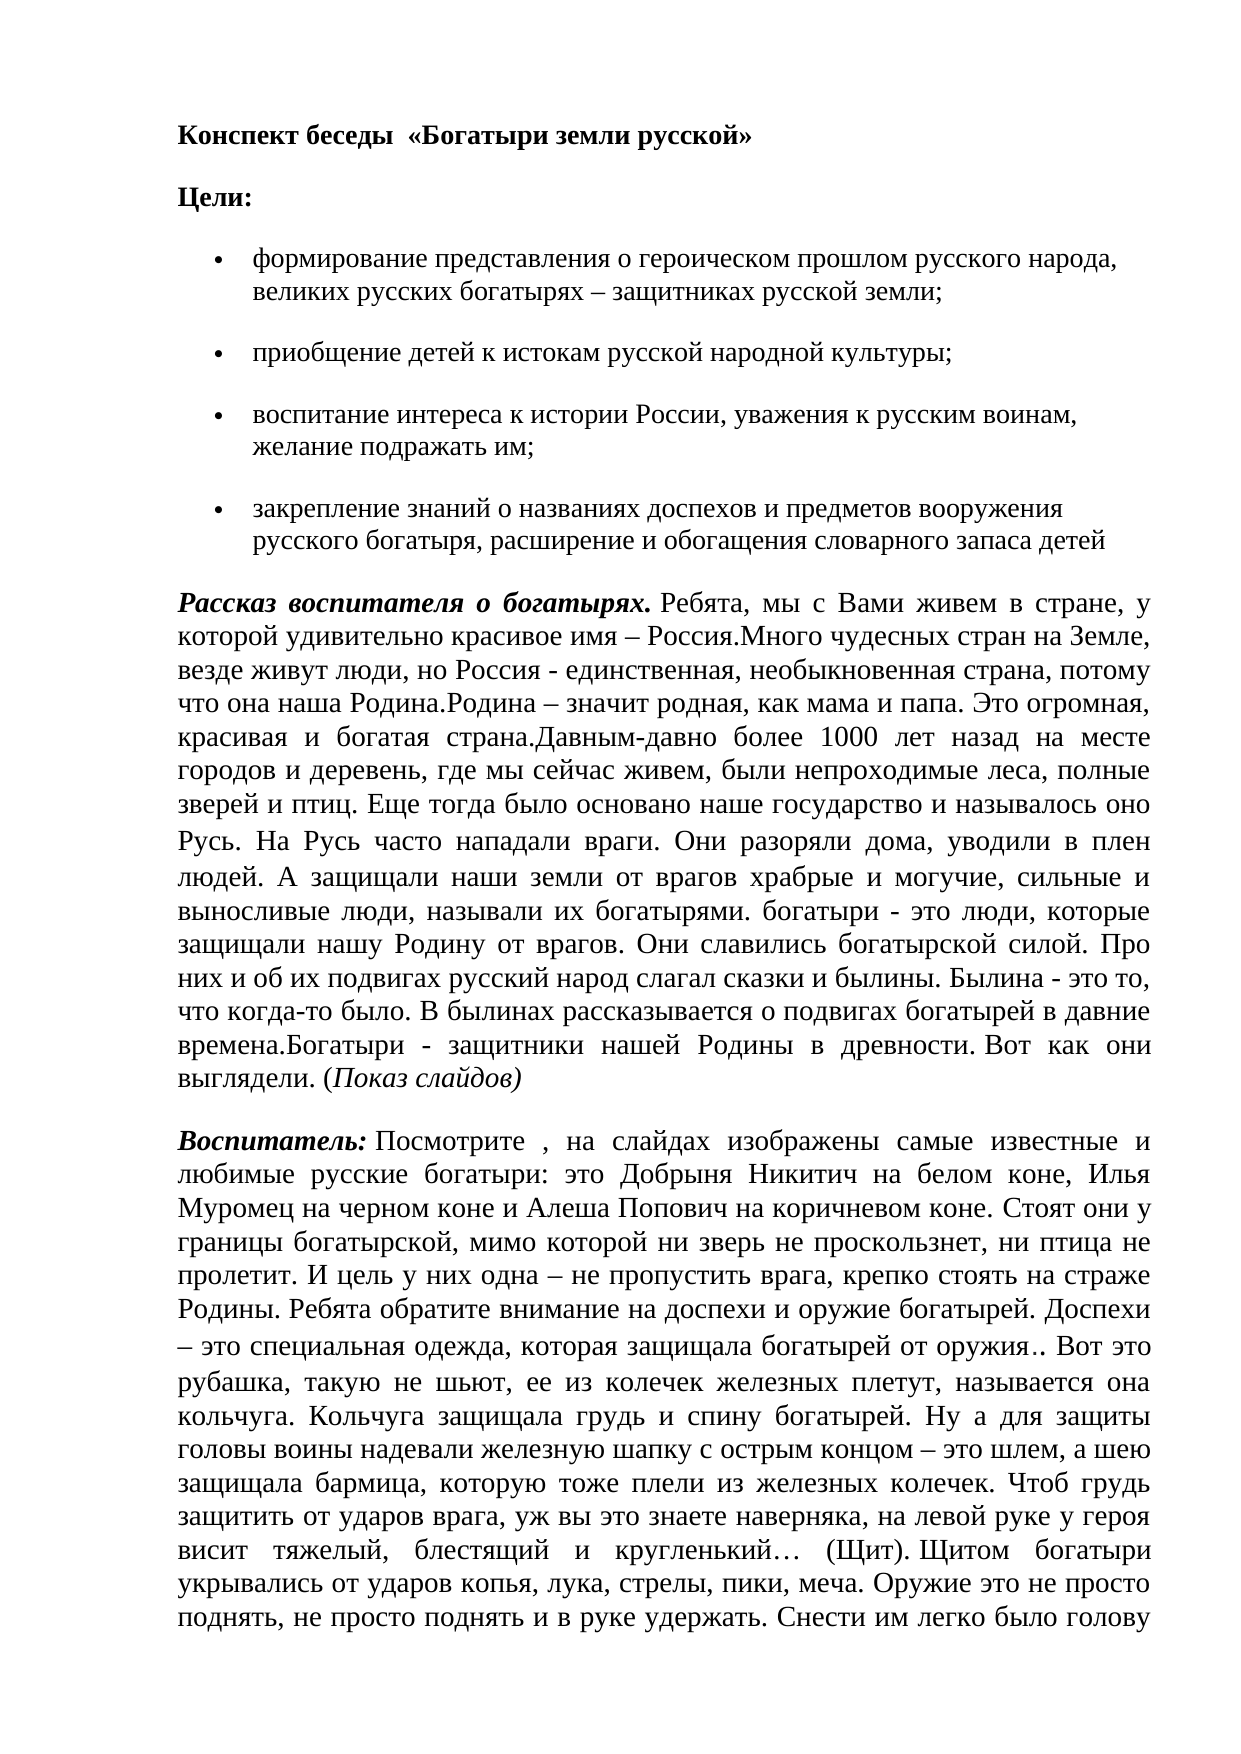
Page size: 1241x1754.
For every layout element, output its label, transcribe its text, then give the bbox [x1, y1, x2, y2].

text Конспект беседы «Богатыри земли русской» [177, 118, 1152, 151]
text Рассказ воспитателя о богатырях. Ребята, мы с Вами живем в стране, у которой удивительно красивое имя – Россия.Много чудесных стран на Земле, везде живут люди, но Россия - единственная, необыкновенная страна, потому что она наша Родина.Родина – значит родная, как мама и папа. Это огромная, красивая и богатая страна.Давным-давно более 1000 лет назад на месте городов и деревень, где мы сейчас живем, были непроходимые леса, полные зверей и птиц. Еще тогда было основано наше государство и называлось оно Русь. На Русь часто нападали враги. Они разоряли дома, уводили в плен людей. А защищали наши земли от врагов храбрые и могучие, сильные и выносливые люди, называли их богатырями. богатыри - это люди, которые защищали нашу Родину от врагов. Они славились богатырской силой. Про них и об их подвигах русский народ слагал сказки и былины. Былина - это то, что когда-то было. В былинах рассказывается о подвигах богатырей в давние времена.Богатыри - защитники нашей Родины в древности. Вот как они выглядели. (Показ слайдов) [177, 585, 1152, 1094]
list приобщение детей к истокам русской народной культуры; [215, 335, 1152, 368]
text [177, 1123, 1152, 1632]
text Цели: [177, 180, 1152, 212]
list формирование представления о героическом прошлом русского народа, великих русских богатырях – защитниках русской земли; [215, 241, 1152, 306]
list закрепление знаний о названиях доспехов и предметов вооружения русского богатыря, расширение и обогащения словарного запаса детей [215, 491, 1152, 556]
list воспитание интереса к истории России, уважения к русским воинам, желание подражать им; [215, 397, 1152, 462]
